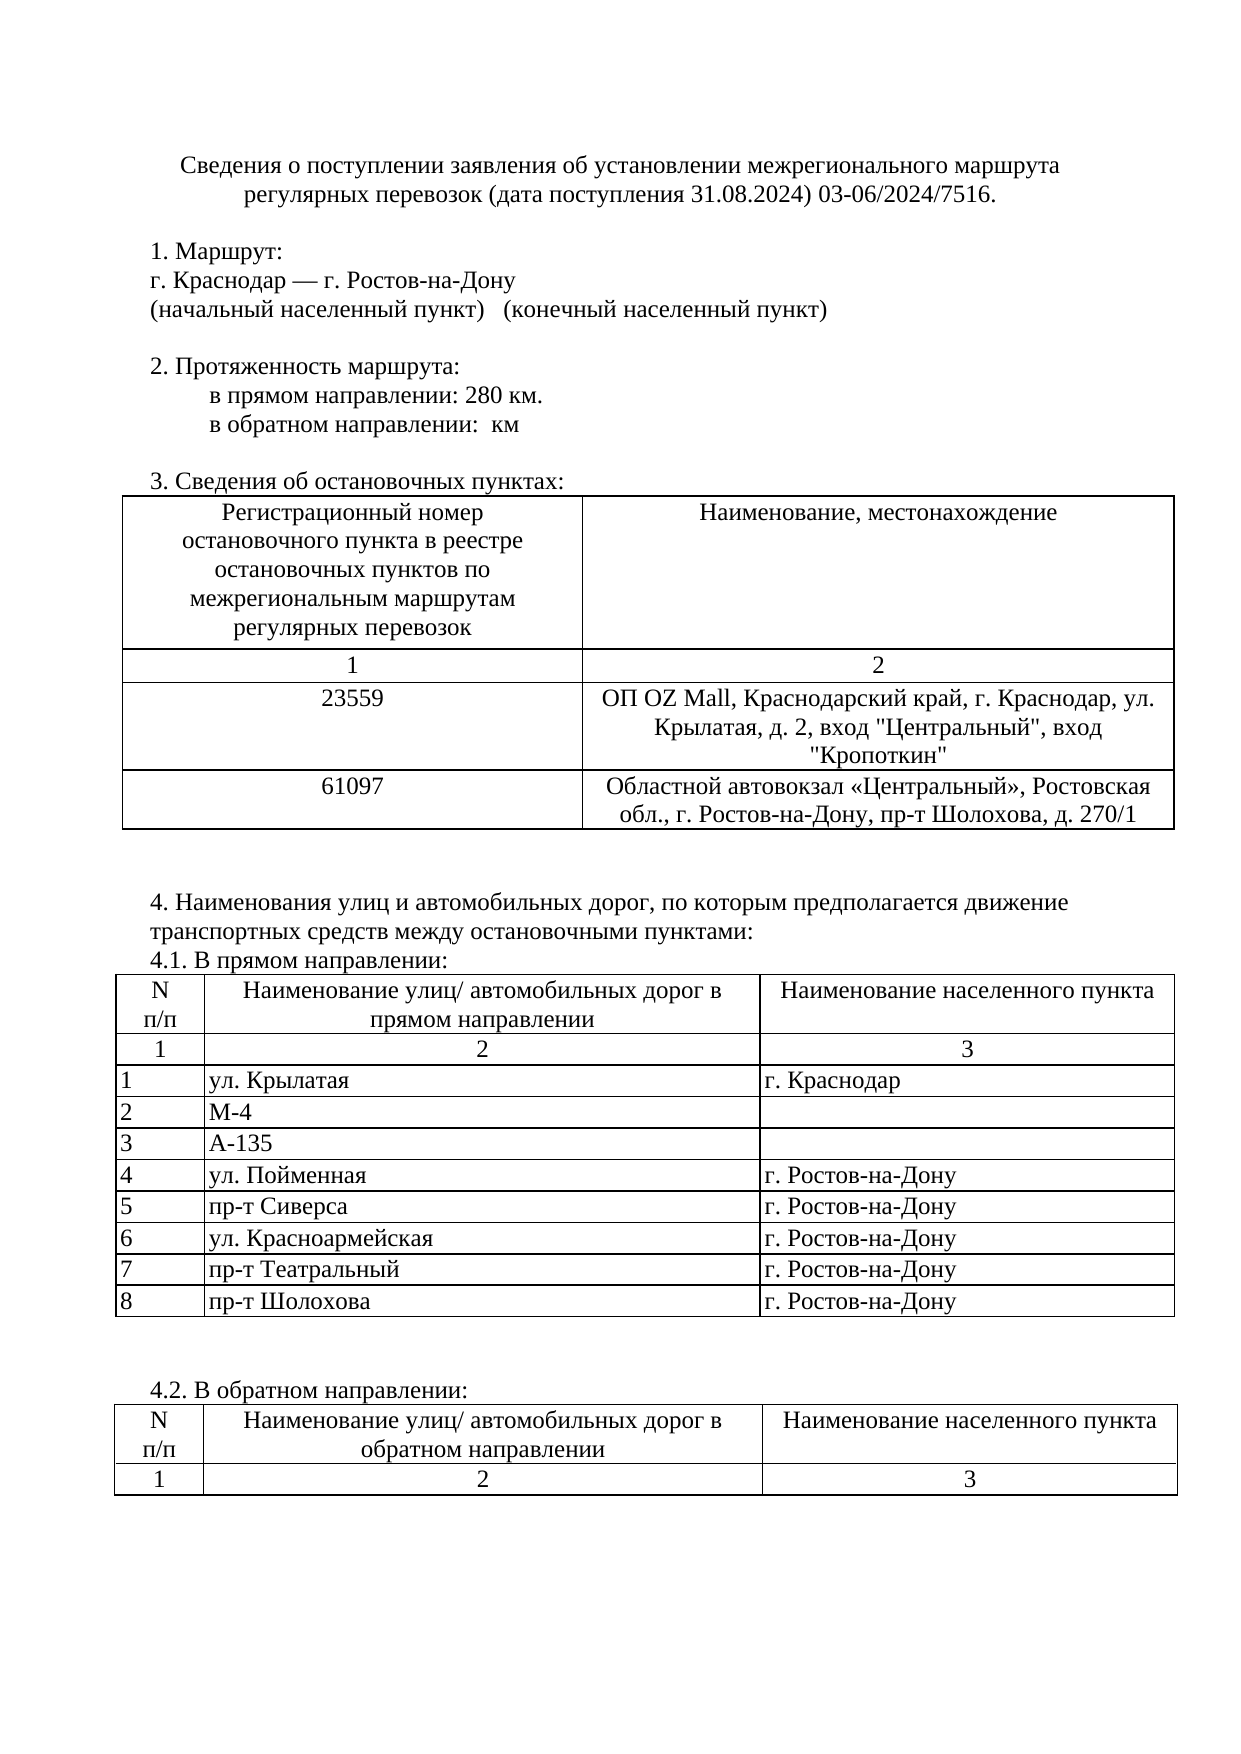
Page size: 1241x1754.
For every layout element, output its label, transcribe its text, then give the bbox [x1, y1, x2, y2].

table_cell 61097 [123, 771, 582, 828]
table_cell 2 [204, 1464, 762, 1494]
table_header N п/п [115, 1405, 203, 1463]
text 1. Маршрут: [150, 236, 1090, 265]
text 3. Сведения об остановочных пунктах: [150, 466, 1090, 495]
table_header Наименование улиц/ автомобильных дорог в прямом направлении [205, 975, 759, 1033]
text в прямом направлении: 280 км. [150, 380, 1090, 409]
table_header Наименование населенного пункта [763, 1405, 1177, 1463]
table_cell ОП OZ Mall, Краснодарский край, г. Краснодар, ул. Крылатая, д. 2, вход "Центральный", вход "Кропоткин" [583, 683, 1173, 769]
text Сведения о поступлении заявления об установлении межрегионального маршрута регулярных перевозок (дата поступления 31.08.2024) 03-06/2024/7516. [150, 150, 1090, 207]
table_header Наименование улиц/ автомобильных дорог в обратном направлении [204, 1405, 762, 1463]
text (начальный населенный пункт) (конечный населенный пункт) [150, 294, 1090, 322]
table_cell ул. Красноармейская [205, 1223, 759, 1253]
table_cell 8 [117, 1286, 204, 1316]
table_cell г. Ростов-на-Дону [761, 1192, 1174, 1221]
table_cell А-135 [205, 1129, 759, 1158]
table_cell 1 [117, 1034, 204, 1064]
table_cell 5 [117, 1192, 204, 1221]
table_cell г. Ростов-на-Дону [761, 1160, 1174, 1190]
text 4.2. В обратном направлении: [150, 1375, 1090, 1403]
table_cell г. Ростов-на-Дону [761, 1255, 1174, 1284]
table_cell 4 [117, 1160, 204, 1190]
table_header Наименование, местонахождение [583, 497, 1173, 648]
table_cell 2 [583, 650, 1173, 681]
table_cell 2 [205, 1034, 759, 1064]
table_cell 23559 [123, 683, 582, 769]
table_cell г. Ростов-на-Дону [761, 1223, 1174, 1253]
text 4. Наименования улиц и автомобильных дорог, по которым предполагается движение транспортных средств между остановочными пунктами: [150, 887, 1090, 945]
table_cell 3 [117, 1129, 204, 1158]
table_cell ул. Пойменная [205, 1160, 759, 1190]
table_cell 1 [115, 1464, 203, 1494]
table_cell 1 [123, 650, 582, 681]
table_cell пр-т Шолохова [205, 1286, 759, 1316]
text в обратном направлении: км [150, 409, 1090, 437]
text 4.1. В прямом направлении: [150, 945, 1090, 973]
table_header Наименование населенного пункта [761, 975, 1174, 1033]
table_header Регистрационный номер остановочного пункта в реестре остановочных пунктов по межрегиональным маршрутам регулярных перевозок [123, 497, 582, 648]
table_cell Областной автовокзал «Центральный», Ростовская обл., г. Ростов-на-Дону, пр-т Шолохова, д. 270/1 [583, 771, 1173, 828]
table_cell ул. Крылатая [205, 1066, 759, 1096]
table_cell г. Ростов-на-Дону [761, 1286, 1174, 1316]
table_cell М-4 [205, 1097, 759, 1127]
table_header N п/п [117, 975, 204, 1033]
table_cell 6 [117, 1223, 204, 1253]
table_cell 3 [763, 1463, 1177, 1494]
table_cell 7 [117, 1255, 204, 1284]
table_cell 3 [761, 1034, 1174, 1064]
table_cell пр-т Театральный [205, 1255, 759, 1284]
text 2. Протяженность маршрута: [150, 351, 1090, 380]
text г. Краснодар — г. Ростов-на-Дону [150, 265, 1090, 294]
table_cell пр-т Сиверса [205, 1192, 759, 1221]
table_cell 2 [117, 1097, 204, 1127]
table_cell 1 [117, 1066, 204, 1096]
table_cell г. Краснодар [761, 1066, 1174, 1096]
table_cell [761, 1097, 1174, 1127]
table_cell [761, 1129, 1174, 1158]
